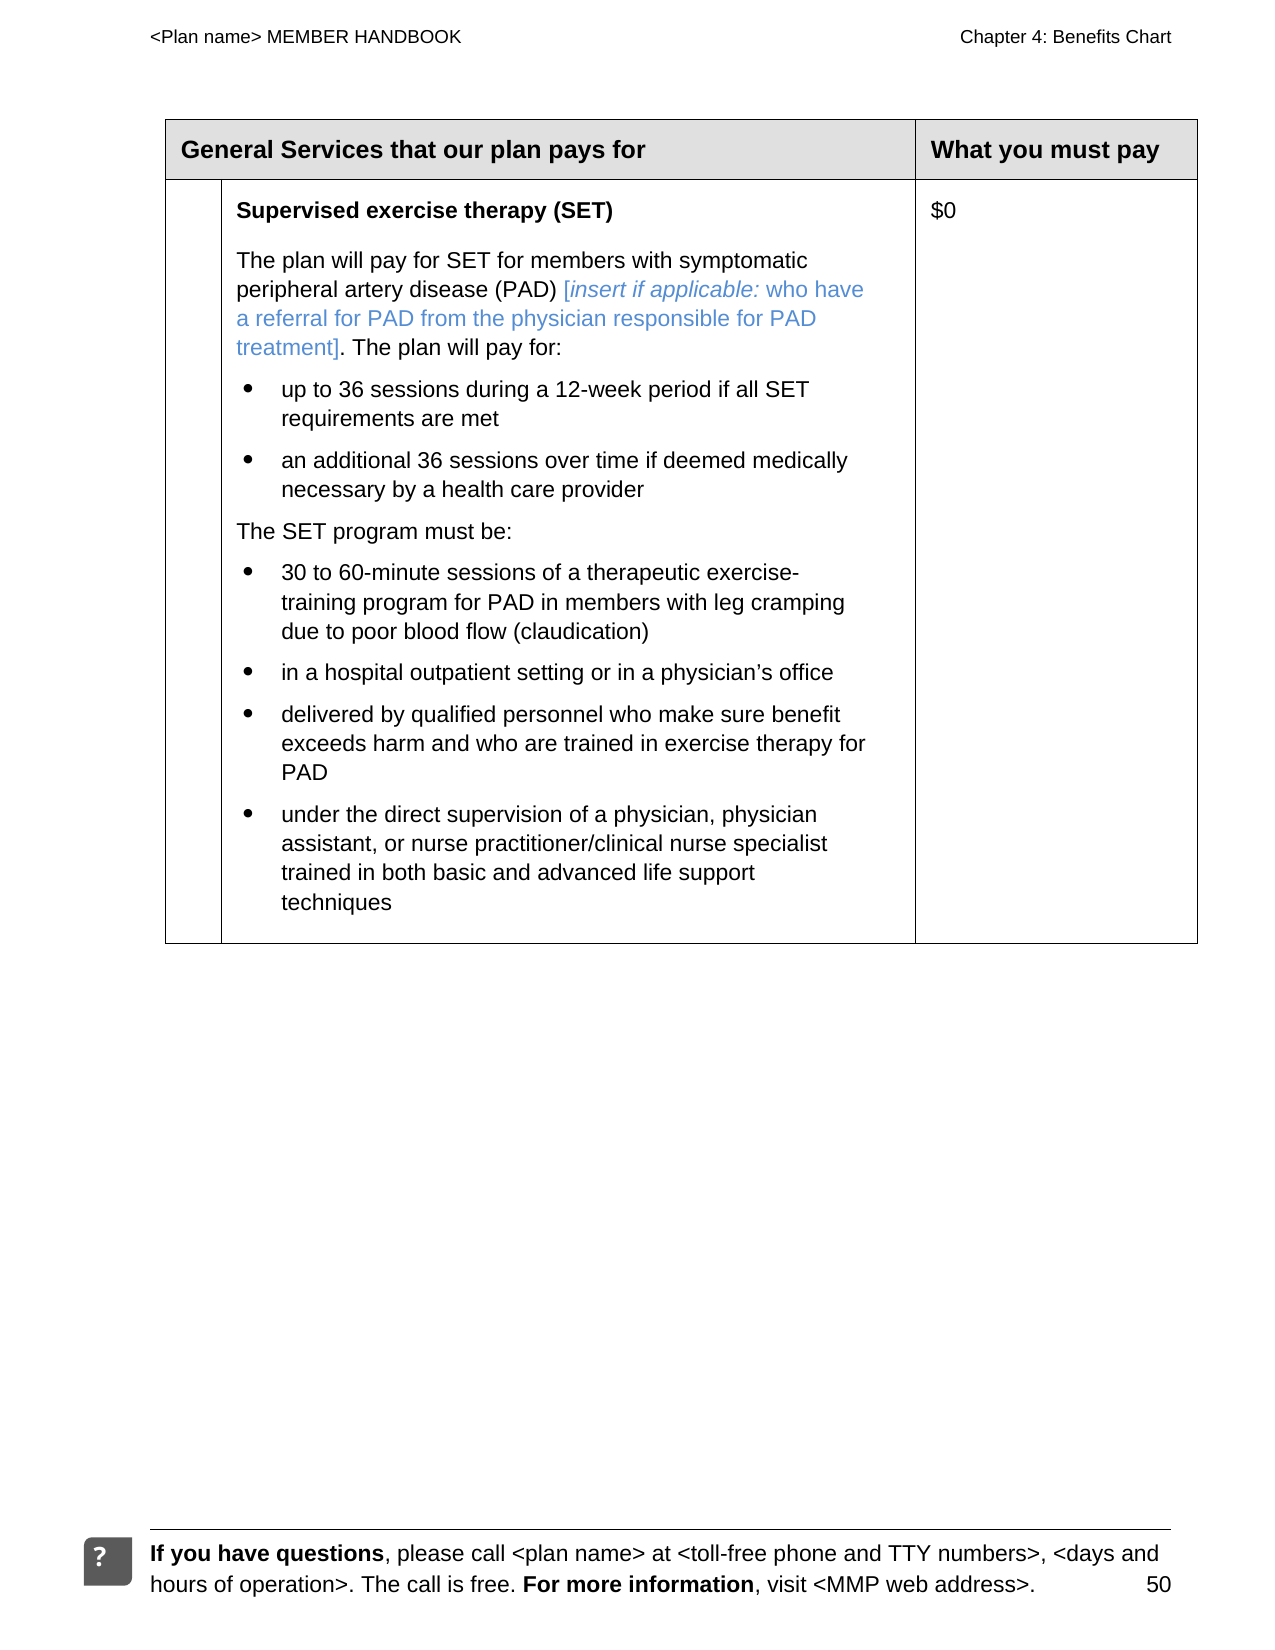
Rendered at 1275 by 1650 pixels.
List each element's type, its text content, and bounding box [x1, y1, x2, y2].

table_cell Supervised exercise therapy (SET) The plan will pay for SET for members with symptomatic peripheral artery disease (PAD) [insert if applicable: who have a referral for PAD from the physician responsible for PAD treatment]. The plan will pay for: up to 36 sessions during a 12-week period if all SET requirements are met an additional 36 sessions over time if deemed medically necessary by a health care provider The SET program must be: 30 to 60-minute sessions of a therapeutic exercise-training program for PAD in members with leg cramping due to poor blood flow (claudication) in a hospital outpatient setting or in a physician’s office delivered by qualified personnel who make sure benefit exceeds harm and who are trained in exercise therapy for PAD under the direct supervision of a physician, physician assistant, or nurse practitioner/clinical nurse specialist trained in both basic and advanced life support techniques [222, 180, 915, 943]
table_header What you must pay [916, 120, 1197, 179]
table_cell [166, 180, 221, 943]
table_header General Services that our plan pays for [166, 120, 915, 179]
table_cell $0 [916, 180, 1197, 943]
